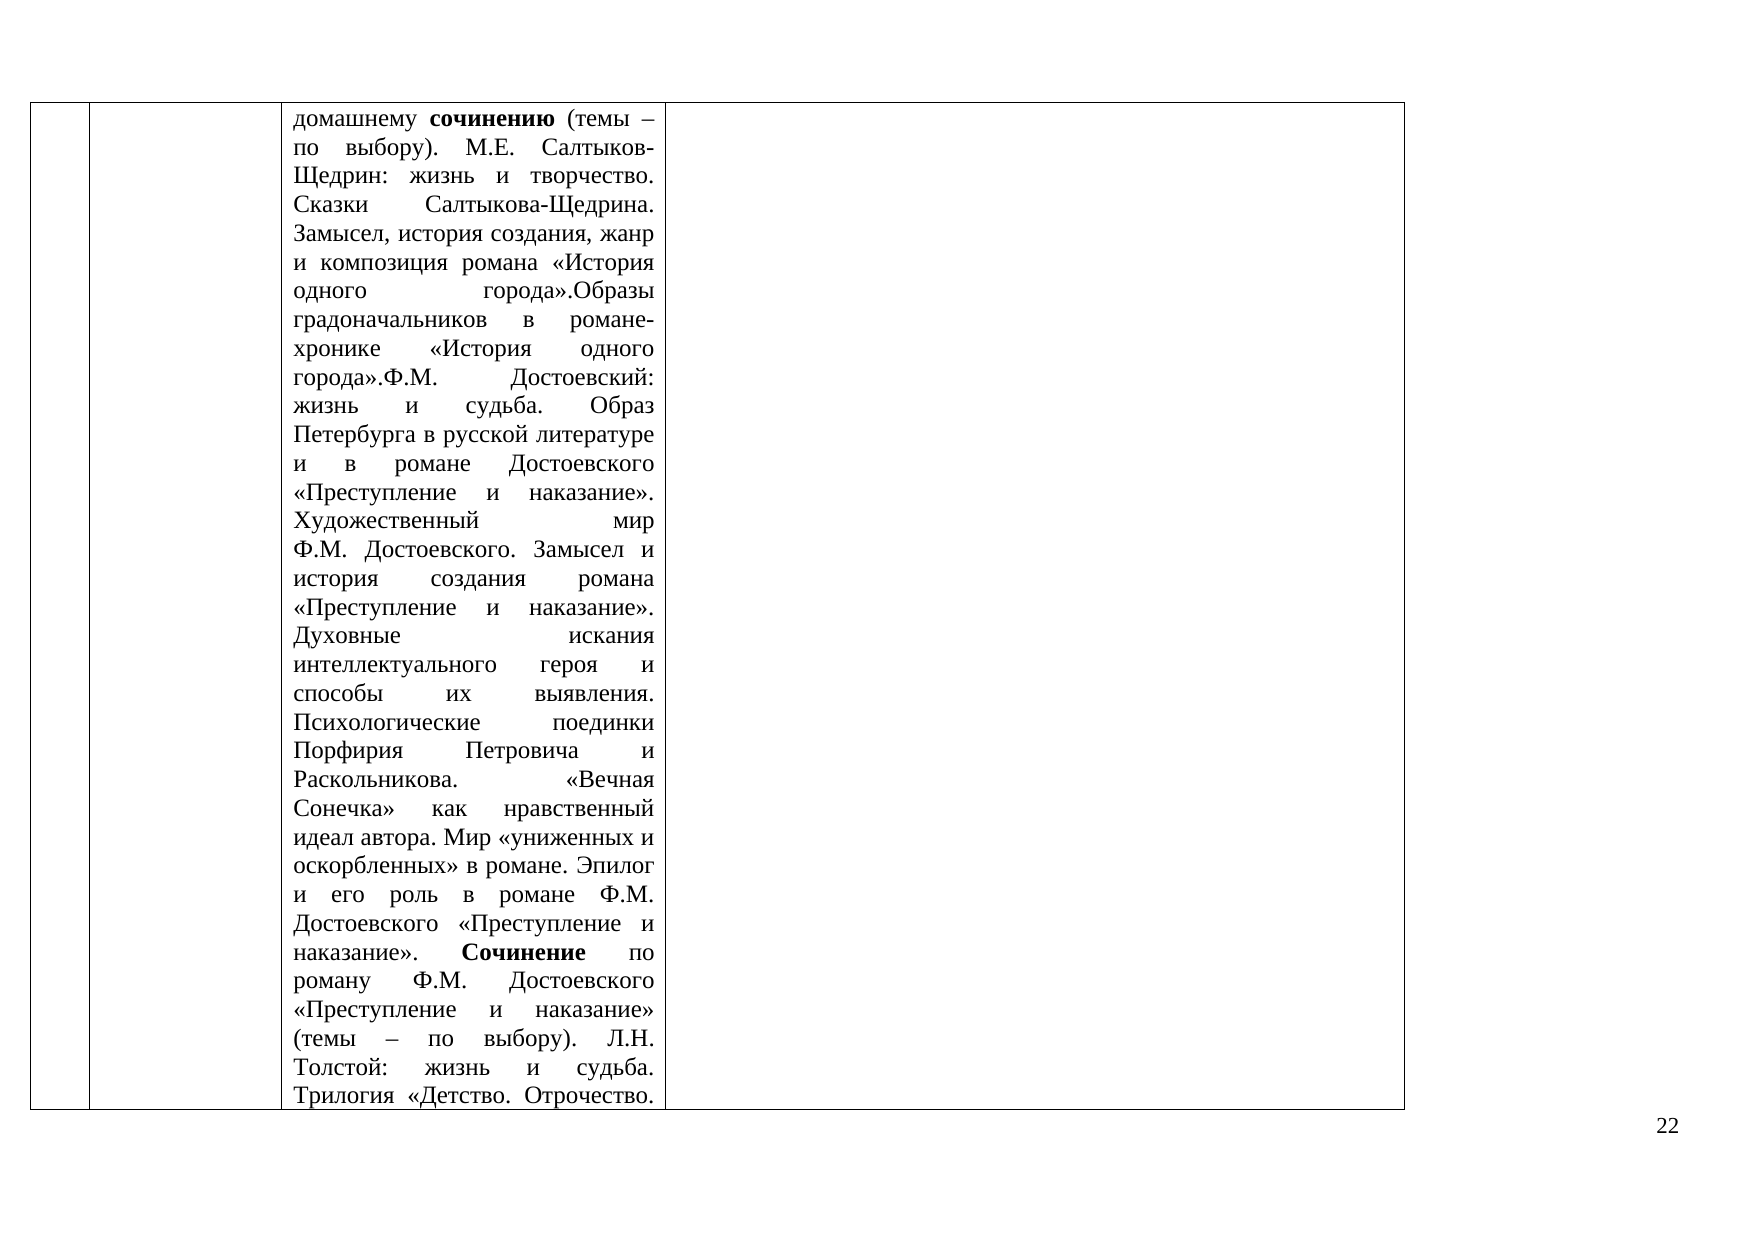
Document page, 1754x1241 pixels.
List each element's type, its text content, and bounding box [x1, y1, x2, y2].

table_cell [282, 103, 665, 1109]
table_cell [666, 103, 1404, 1109]
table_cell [90, 103, 281, 1109]
table_cell 3 [31, 103, 89, 1109]
